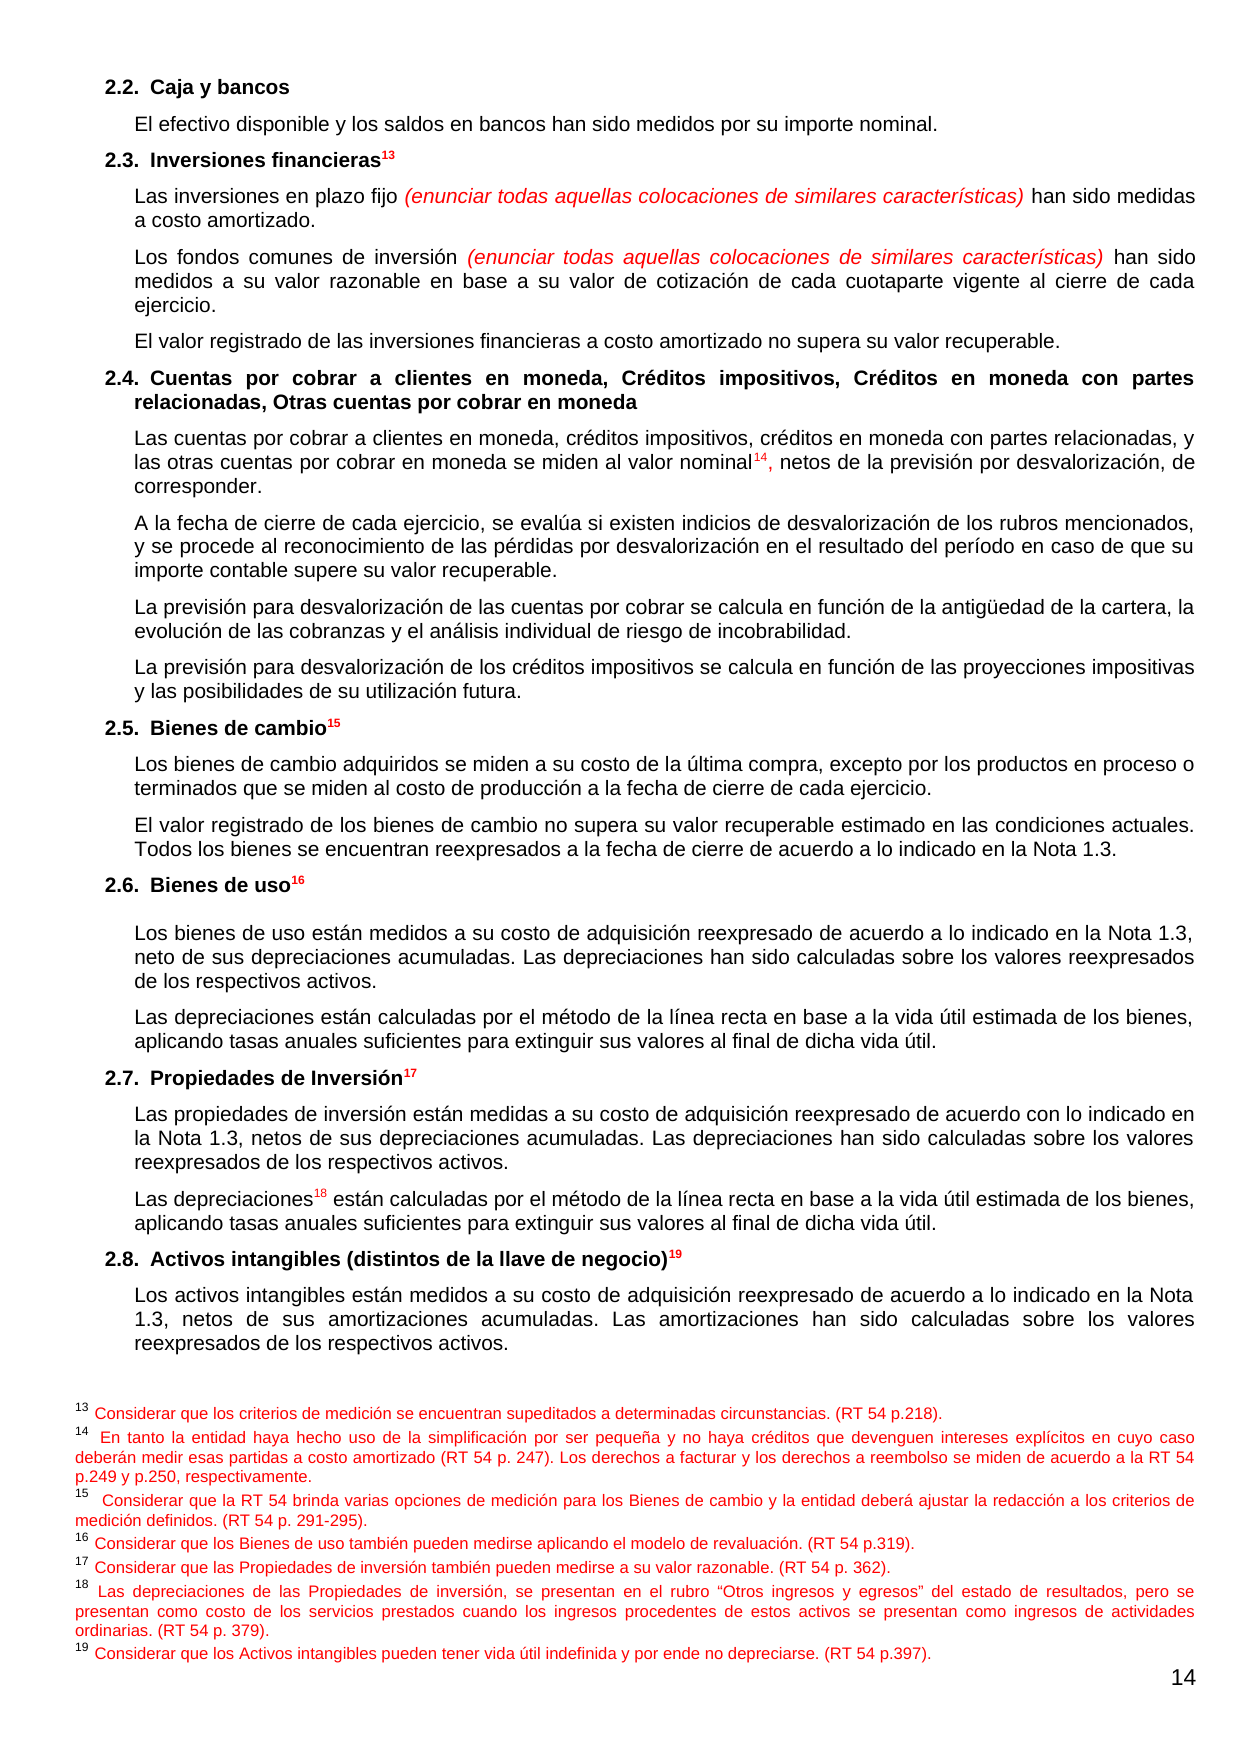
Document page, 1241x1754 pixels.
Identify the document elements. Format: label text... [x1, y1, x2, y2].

text Los fondos comunes de inversión (enunciar todas aquellas colocaciones de similares características) han sido medidos a su valor razonable en base a su valor de cotización de cada cuotaparte vigente al cierre de cada ejercicio. [134, 245, 1196, 317]
text A la fecha de cierre de cada ejercicio, se evalúa si existen indicios de desvalorización de los rubros mencionados, y se procede al reconocimiento de las pérdidas por desvalorización en el resultado del período en caso de que su importe contable supere su valor recuperable. [134, 510, 1196, 582]
list 2.6. Bienes de uso [104, 873, 1196, 897]
list Las depreciaciones están calculadas por el método de la línea recta en base a la vida útil estimada de los bienes, aplicando tasas anuales suficientes para extinguir sus valores al final de dicha vida útil. [134, 1186, 1196, 1234]
list 2.8. Activos intangibles (distintos de la llave de negocio) [104, 1247, 1196, 1271]
list 2.4. Cuentas por cobrar a clientes en moneda, Créditos impositivos, Créditos en moneda con partes relacionadas, Otras cuentas por cobrar en moneda [104, 366, 1196, 413]
text La previsión para desvalorización de las cuentas por cobrar se calcula en función de la antigüedad de la cartera, la evolución de las cobranzas y el análisis individual de riesgo de incobrabilidad. [134, 595, 1196, 643]
list 2.3. Inversiones financieras [104, 148, 1196, 172]
list Las cuentas por cobrar a clientes en moneda, créditos impositivos, créditos en moneda con partes relacionadas, y las otras cuentas por cobrar en moneda se miden al valor nominal, netos de la previsión por desvalorización, de corresponder. [134, 426, 1196, 498]
list Las depreciaciones están calculadas por el método de la línea recta en base a la vida útil estimada de los bienes, aplicando tasas anuales suficientes para extinguir sus valores al final de dicha vida útil. [134, 1005, 1196, 1053]
text Las inversiones en plazo fijo (enunciar todas aquellas colocaciones de similares características) han sido medidas a costo amortizado. [134, 184, 1196, 232]
list 2.7. Propiedades de Inversión [104, 1066, 1196, 1089]
text La previsión para desvalorización de los créditos impositivos se calcula en función de las proyecciones impositivas y las posibilidades de su utilización futura. [134, 655, 1196, 703]
list El efectivo disponible y los saldos en bancos han sido medidos por su importe nominal. [134, 111, 1196, 135]
list Los activos intangibles están medidos a su costo de adquisición reexpresado de acuerdo a lo indicado en la Nota 1.3, netos de sus amortizaciones acumuladas. Las amortizaciones han sido calculadas sobre los valores reexpresados de los respectivos activos. [134, 1283, 1196, 1355]
text El valor registrado de las inversiones financieras a costo amortizado no supera su valor recuperable. [134, 329, 1196, 353]
list Las propiedades de inversión están medidas a su costo de adquisición reexpresado de acuerdo con lo indicado en la Nota 1.3, netos de sus depreciaciones acumuladas. Las depreciaciones han sido calculadas sobre los valores reexpresados de los respectivos activos. [134, 1102, 1196, 1174]
list Los bienes de uso están medidos a su costo de adquisición reexpresado de acuerdo a lo indicado en la Nota 1.3, neto de sus depreciaciones acumuladas. Las depreciaciones han sido calculadas sobre los valores reexpresados de los respectivos activos. [134, 921, 1196, 993]
list El valor registrado de los bienes de cambio no supera su valor recuperable estimado en las condiciones actuales. Todos los bienes se encuentran reexpresados a la fecha de cierre de acuerdo a lo indicado en la Nota 1.3. [134, 812, 1196, 860]
list 2.2. Caja y bancos [104, 75, 1196, 99]
list Los bienes de cambio adquiridos se miden a su costo de la última compra, excepto por los productos en proceso o terminados que se miden al costo de producción a la fecha de cierre de cada ejercicio. [134, 752, 1196, 800]
list 2.5. Bienes de cambio [104, 716, 1196, 739]
